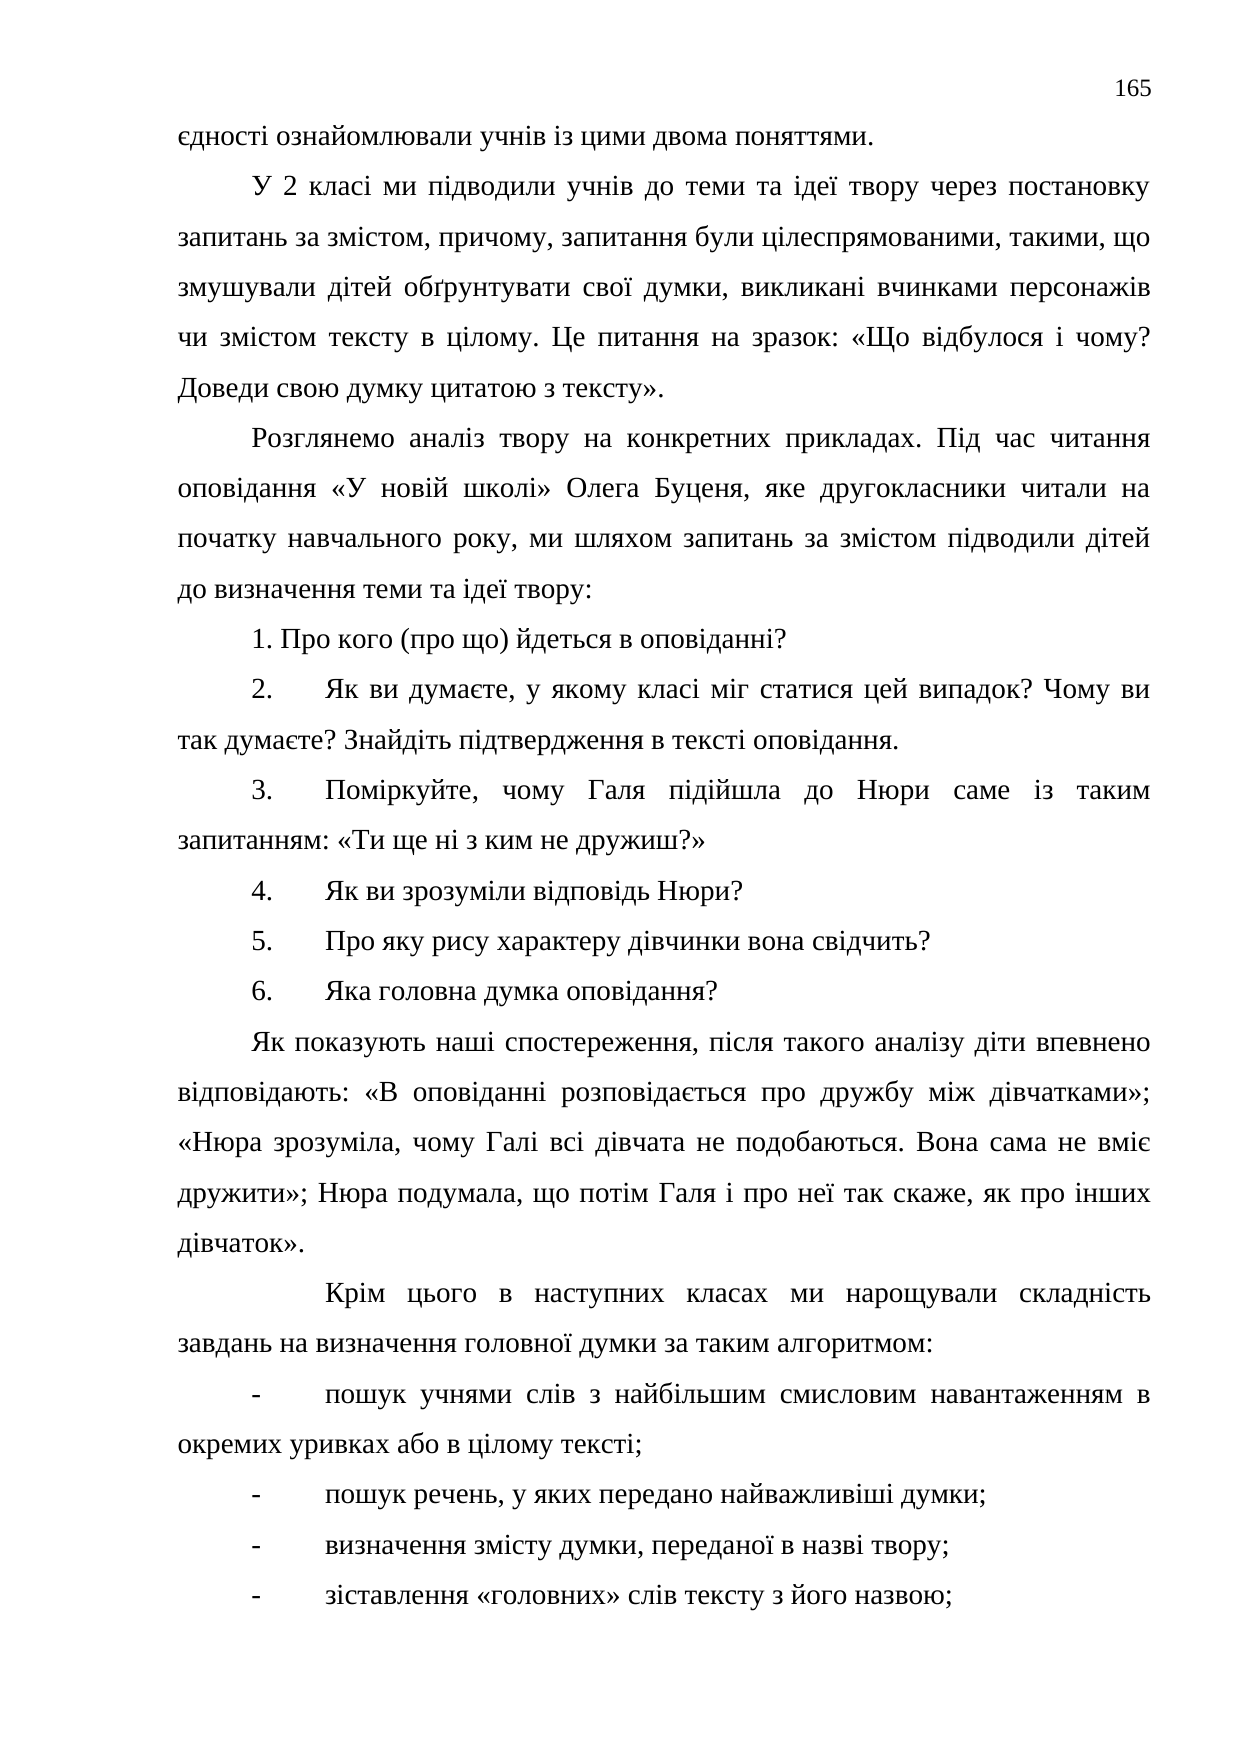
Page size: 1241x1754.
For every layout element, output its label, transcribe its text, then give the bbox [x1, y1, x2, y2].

list Як ви зрозуміли відповідь Нюри? [177, 873, 1152, 906]
text Розглянемо аналіз твору на конкретних прикладах. Під час читання оповідання «У новій школі» Олега Буценя, яке другокласники читали на початку навчального року, ми шляхом запитань за змістом підводили дітей до визначення теми та ідеї твору: [177, 420, 1152, 604]
text Крім цього в наступних класах ми нарощували складність завдань на визначення головної думки за таким алгоритмом: [177, 1275, 1152, 1359]
list Про яку рису характеру дівчинки вона свідчить? [177, 923, 1152, 957]
list зіставлення «головних» слів тексту з його назвою; [177, 1577, 1152, 1611]
list Як ви думаєте, у якому класі міг статися цей випадок? Чому ви так думаєте? Знайдіть підтвердження в тексті оповідання. [177, 672, 1152, 755]
list пошук учнями слів з найбільшим смисловим навантаженням в окремих уривках або в цілому тексті; [177, 1376, 1152, 1460]
text Як показують наші спостереження, після такого аналізу діти впевнено відповідають: «В оповіданні розповідається про дружбу між дівчатками»; «Нюра зрозуміла, чому Галі всі дівчата не подобаються. Вона сама не вміє дружити»; Нюра подумала, що потім Галя і про неї так скаже, як про інших дівчаток». [177, 1024, 1152, 1258]
text У 2 класі ми підводили учнів до теми та ідеї твору через постановку запитань за змістом, причому, запитання були цілеспрямованими, такими, що змушували дітей обґрунтувати свої думки, викликані вчинками персонажів чи змістом тексту в цілому. Це питання на зразок: «Що відбулося і чому? Доведи свою думку цитатою з тексту». [177, 168, 1152, 403]
text 1. Про кого (про що) йдеться в оповіданні? [177, 621, 1152, 655]
list пошук речень, у яких передано найважливіші думки; [177, 1477, 1152, 1510]
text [177, 118, 1152, 152]
list визначення змісту думки, переданої в назві твору; [177, 1527, 1152, 1560]
list Поміркуйте, чому Галя підійшла до Нюри саме із таким запитанням: «Ти ще ні з ким не дружиш?» [177, 772, 1152, 856]
list Яка головна думка оповідання? [177, 973, 1152, 1007]
